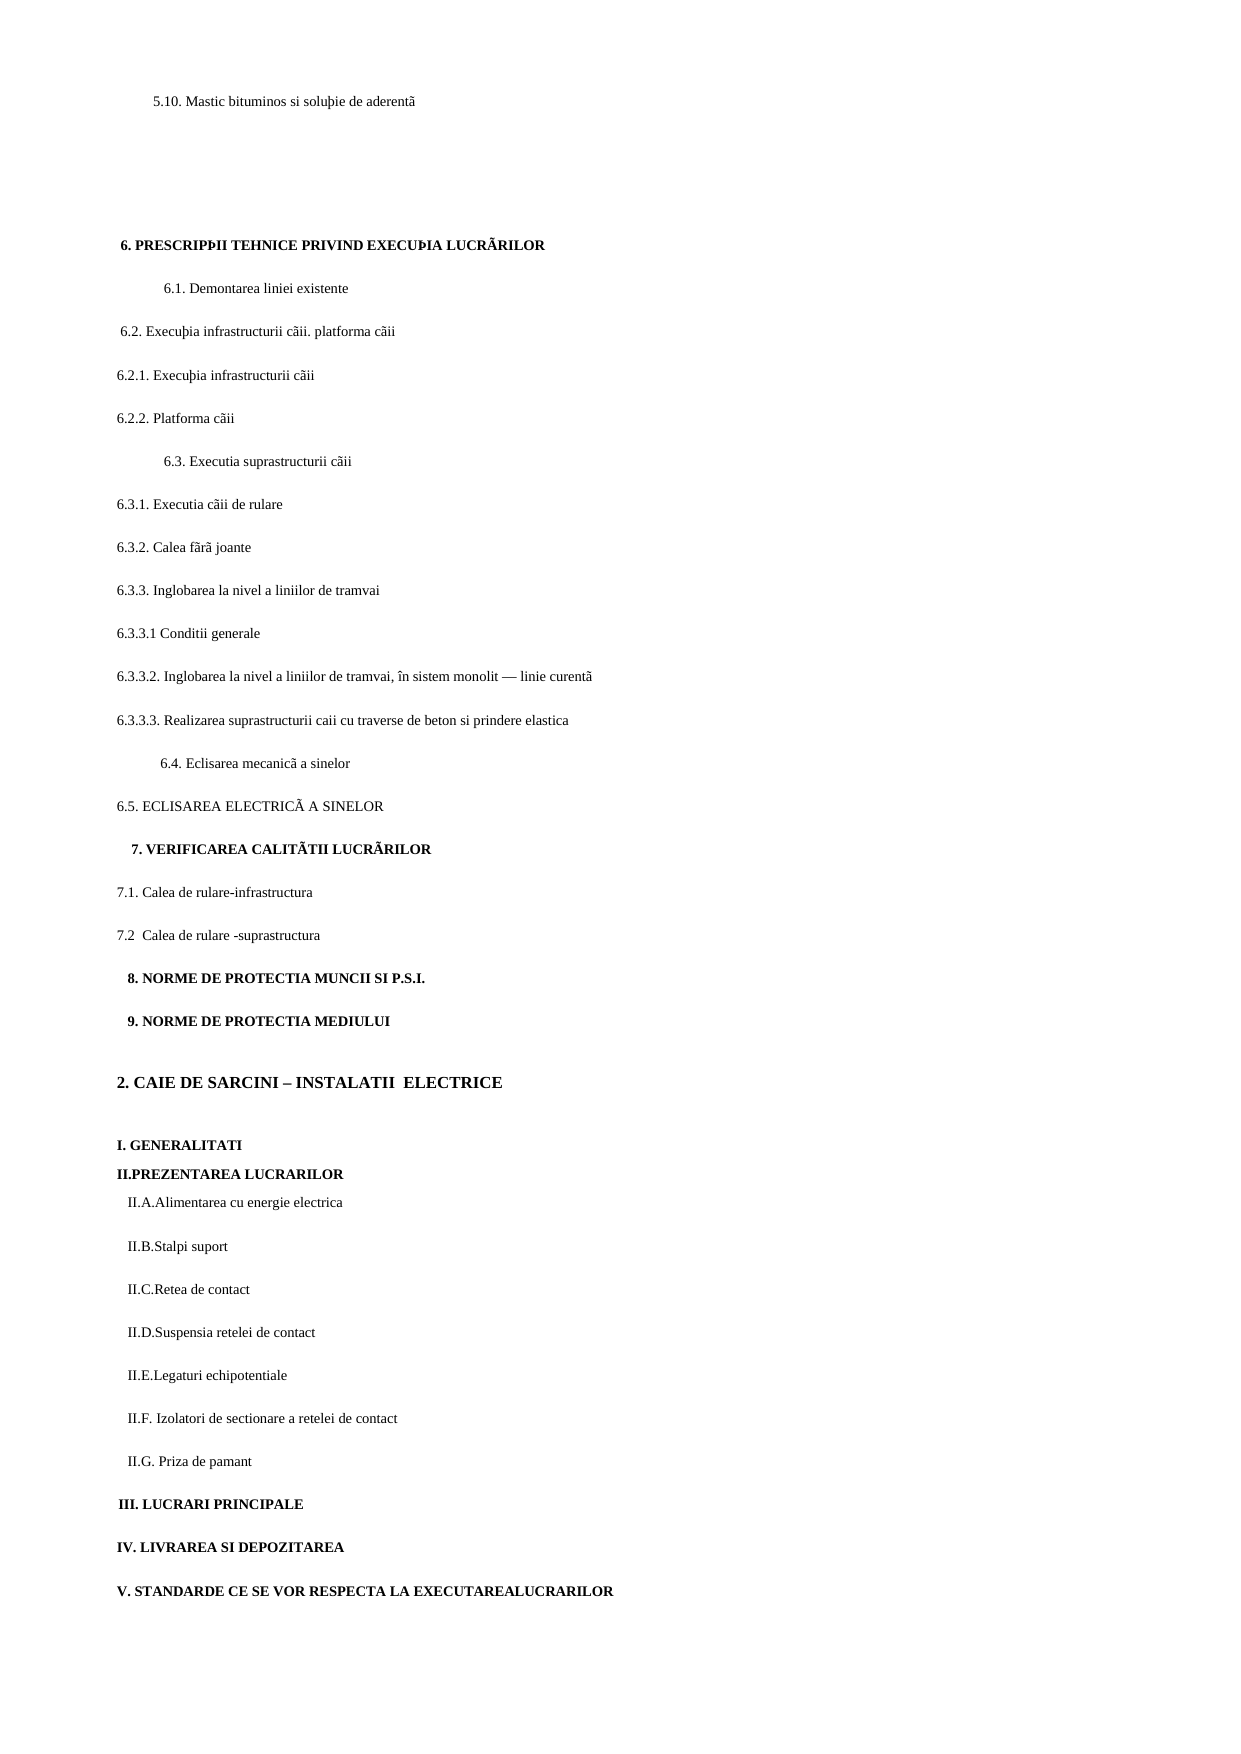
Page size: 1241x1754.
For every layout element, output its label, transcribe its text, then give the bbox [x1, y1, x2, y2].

text IV. LIVRAREA SI DEPOZITAREA [117, 1527, 1155, 1556]
text 6.3.2. Calea fãrã joante [117, 527, 1155, 556]
text 7. VERIFICAREA CALITÃTII LUCRÃRILOR [117, 829, 1155, 857]
text V. STANDARDE CE SE VOR RESPECTA LA EXECUTAREALUCRARILOR [117, 1570, 1155, 1599]
text II.A.Alimentarea cu energie electrica [117, 1182, 1155, 1211]
text 6.5. ECLISAREA ELECTRICÃ A SINELOR [117, 786, 1155, 814]
text II.G. Priza de pamant [117, 1441, 1193, 1470]
text 6.3.3.3. Realizarea suprastructurii caii cu traverse de beton si prindere elastica [117, 699, 1155, 728]
text 2. CAIE DE SARCINI – INSTALATII ELECTRICE [117, 1059, 1155, 1092]
text II.D.Suspensia retelei de contact [117, 1312, 1155, 1340]
text I. GENERALITATI [117, 1125, 1155, 1153]
text II.E.Legaturi echipotentiale [117, 1355, 1155, 1383]
text 5.10. Mastic bituminos si soluþie de aderentã [117, 81, 1155, 110]
text 8. NORME DE PROTECTIA MUNCII SI P.S.I. [117, 958, 1155, 987]
text III. LUCRARI PRINCIPALE [118, 1484, 1155, 1513]
text II.PREZENTAREA LUCRARILOR [117, 1153, 1155, 1182]
text 6.1. Demontarea liniei existente [117, 268, 1155, 297]
text 7.1. Calea de rulare-infrastructura [117, 872, 1155, 901]
text II.B.Stalpi suport [117, 1225, 1155, 1254]
text 6.3. Executia suprastructurii cãii [117, 441, 1155, 469]
text 7.2 Calea de rulare -suprastructura [117, 915, 1155, 944]
text 6.3.3. Inglobarea la nivel a liniilor de tramvai [117, 570, 1155, 599]
text 6.3.3.1 Conditii generale [117, 613, 1155, 642]
text 6. PRESCRIPÞII TEHNICE PRIVIND EXECUÞIA LUCRÃRILOR [117, 225, 1155, 254]
text 6.4. Eclisarea mecanicã a sinelor [117, 742, 1155, 771]
text 6.2. Execuþia infrastructurii cãii. platforma cãii [117, 311, 1155, 340]
text II.F. Izolatori de sectionare a retelei de contact [117, 1398, 1155, 1427]
text II.C.Retea de contact [117, 1268, 1155, 1297]
text 6.3.3.2. Inglobarea la nivel a liniilor de tramvai, în sistem monolit — linie curentã [117, 656, 1155, 685]
text 6.2.2. Platforma cãii [117, 397, 1155, 426]
text 9. NORME DE PROTECTIA MEDIULUI [117, 1001, 1155, 1030]
text 6.2.1. Execuþia infrastructurii cãii [117, 354, 1155, 383]
text 6.3.1. Executia cãii de rulare [117, 484, 1155, 512]
